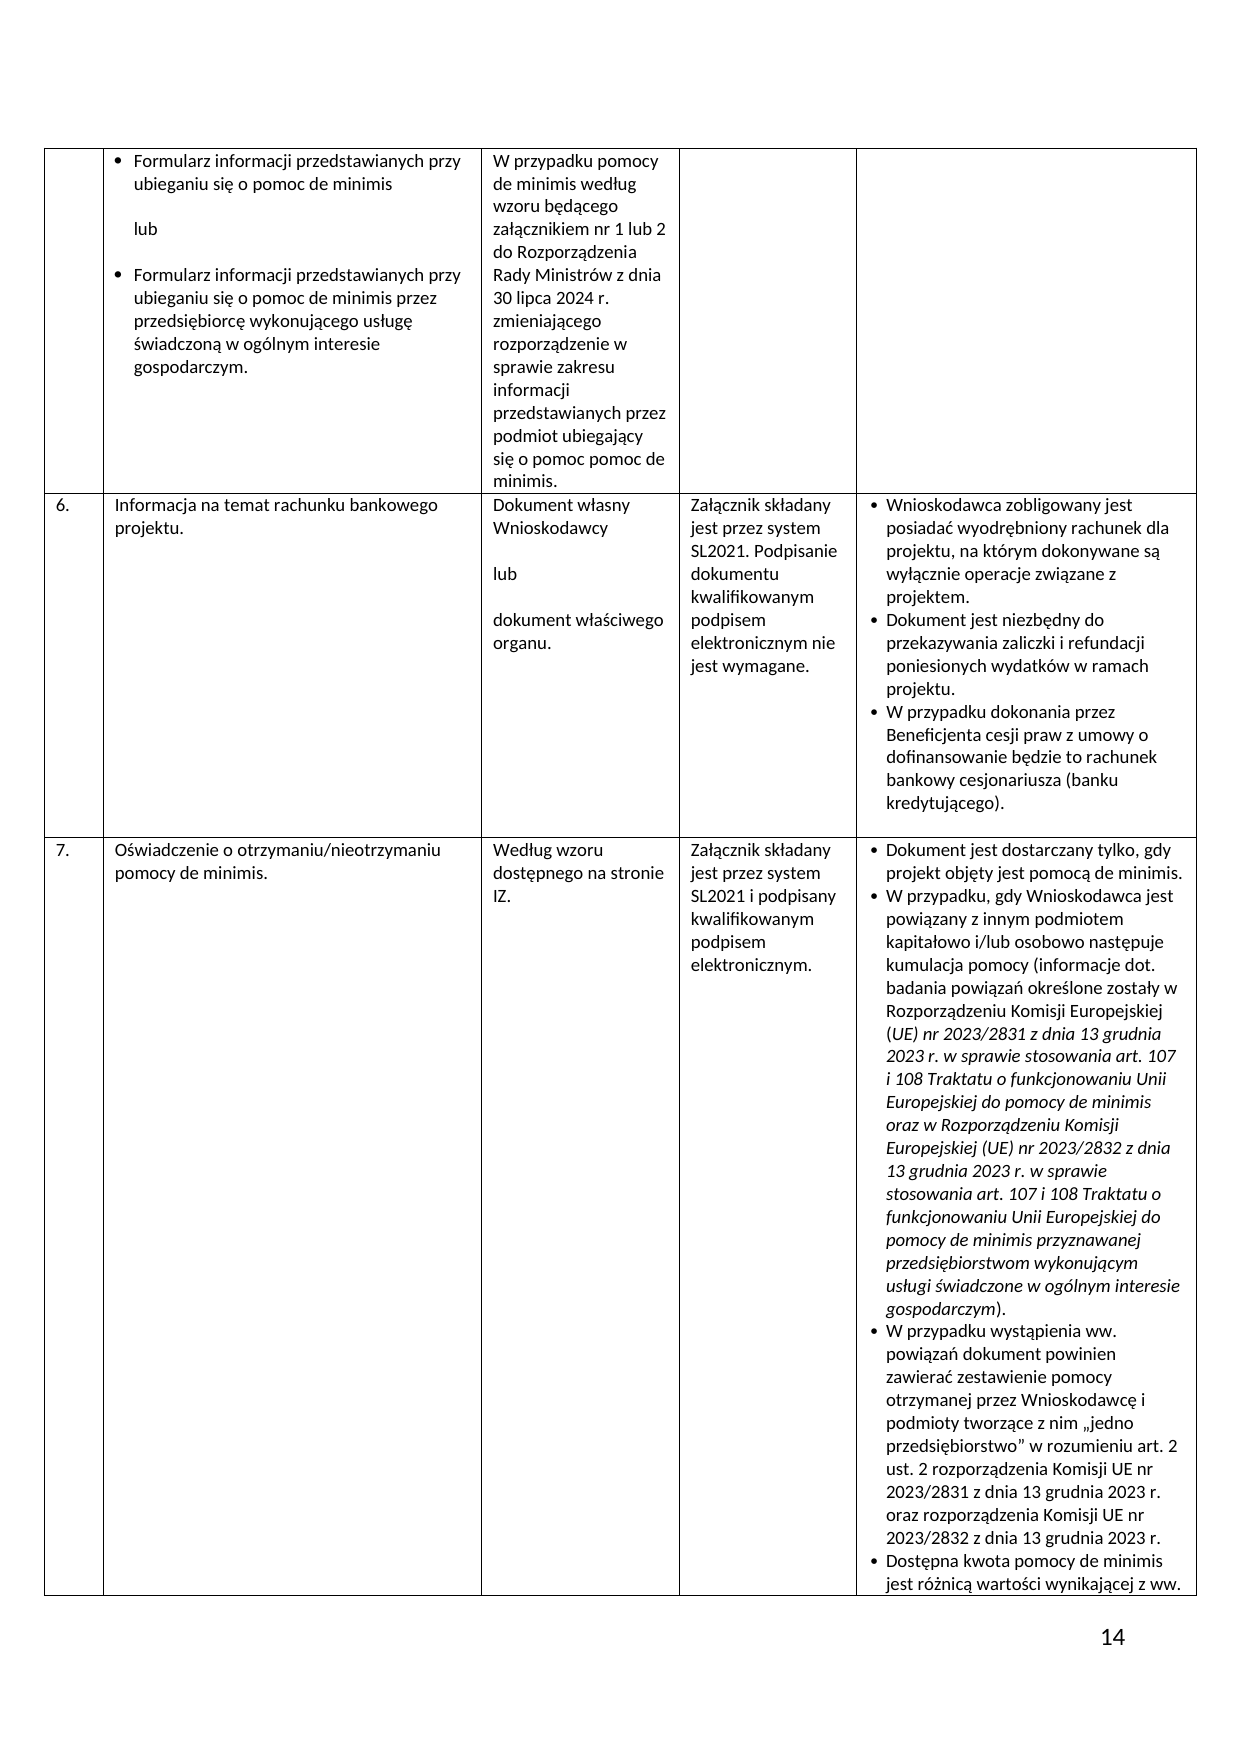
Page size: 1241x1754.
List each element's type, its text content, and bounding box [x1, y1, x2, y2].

table_cell Informacja na temat rachunku bankowego projektu. [104, 494, 481, 837]
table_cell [680, 838, 856, 1594]
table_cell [482, 838, 679, 1594]
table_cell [482, 149, 679, 492]
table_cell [104, 838, 481, 1594]
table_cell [857, 838, 1196, 1594]
table_cell 7. [45, 838, 103, 1594]
table_cell Wnioskodawca zobligowany jest posiadać wyodrębniony rachunek dla projektu, na którym dokonywane są wyłącznie operacje związane z projektem. Dokument jest niezbędny do przekazywania zaliczki i refundacji poniesionych wydatków w ramach projektu. W przypadku dokonania przez Beneficjenta cesji praw z umowy o dofinansowanie będzie to rachunek bankowy cesjonariusza (banku kredytującego). [857, 494, 1196, 837]
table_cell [104, 149, 481, 492]
table_cell Załącznik składany jest przez system SL2021. Podpisanie dokumentu kwalifikowanym podpisem elektronicznym nie jest wymagane. [680, 494, 856, 837]
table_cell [680, 149, 856, 492]
table_cell 6. [45, 494, 103, 837]
table_cell 5. [45, 149, 103, 492]
table_cell Dokument własny Wnioskodawcy lub dokument właściwego organu. [482, 494, 679, 837]
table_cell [857, 149, 1196, 492]
